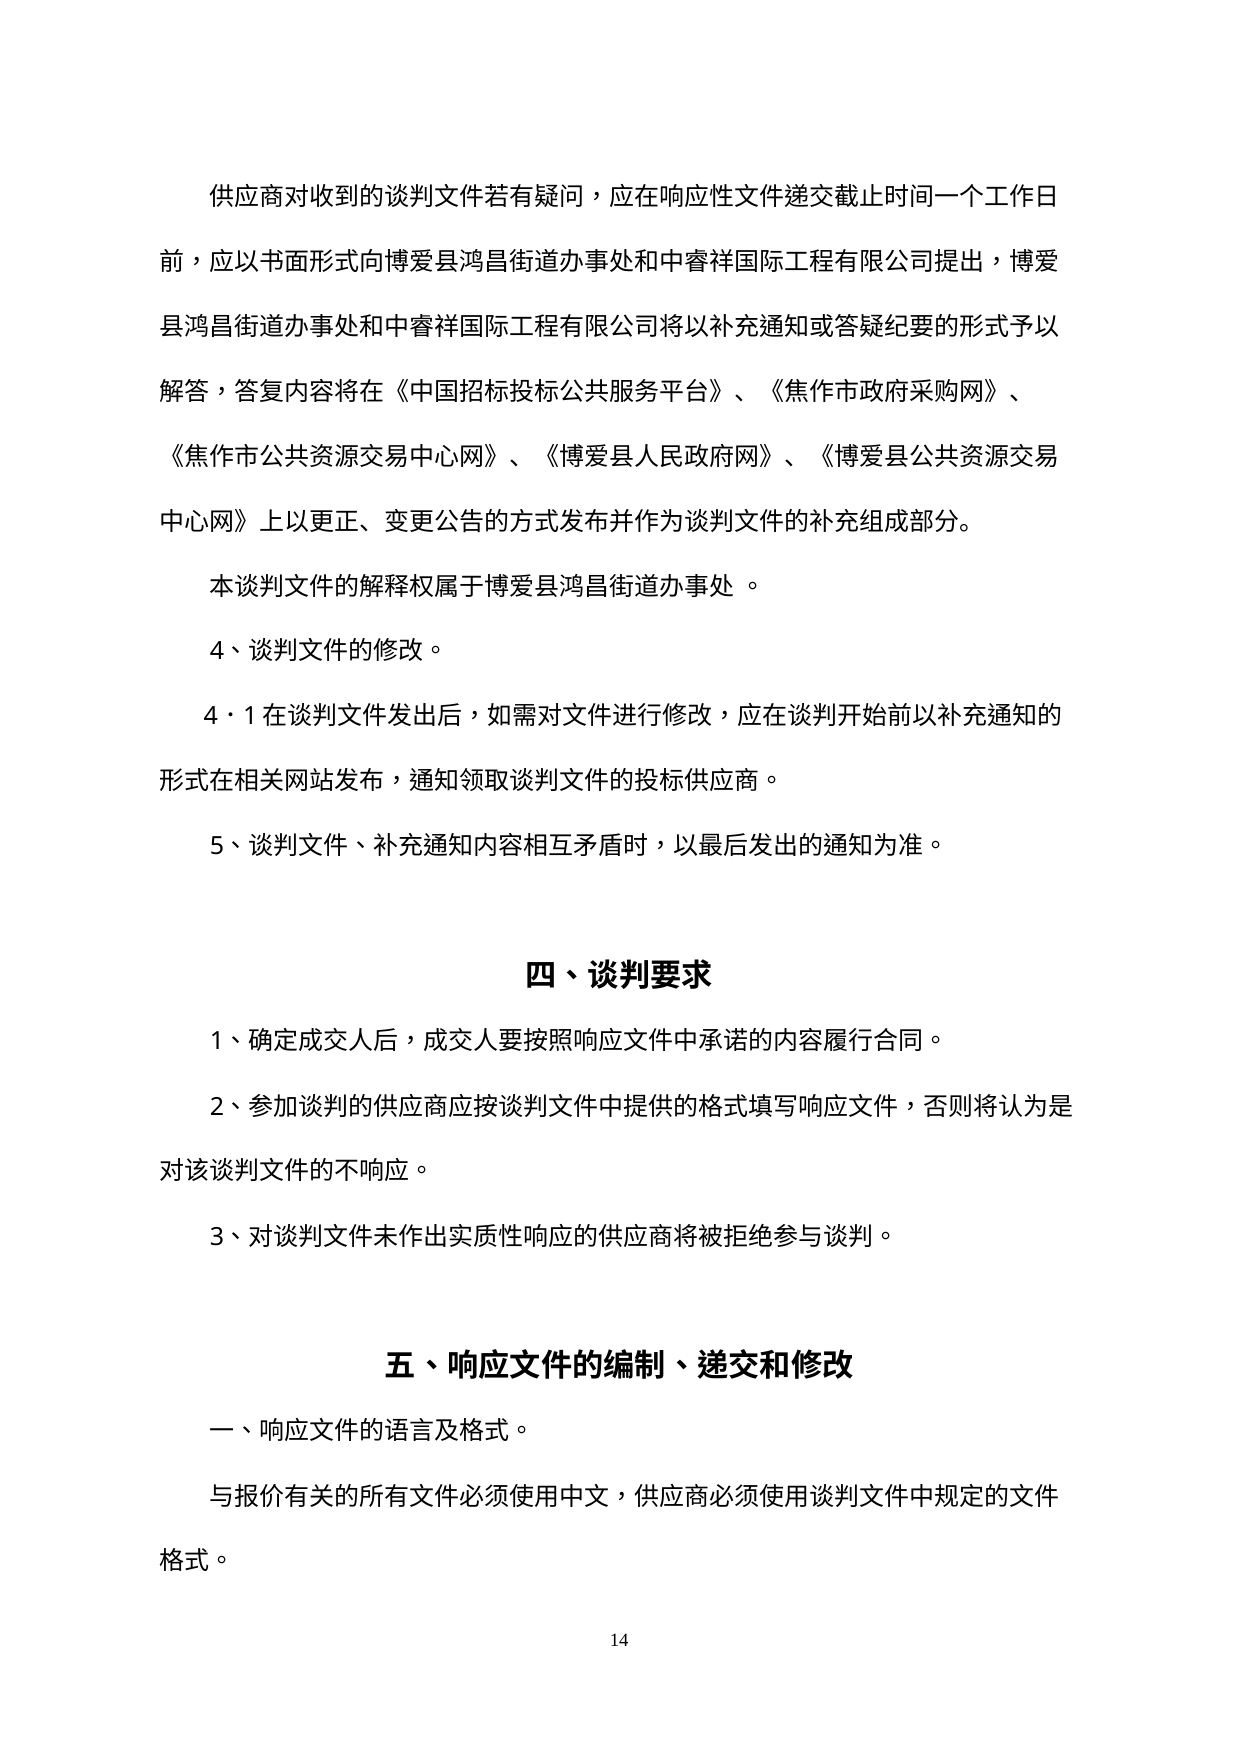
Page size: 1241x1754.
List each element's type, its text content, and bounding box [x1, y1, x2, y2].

text 4．1在谈判文件发出后，如需对文件进行修改，应在谈判开始前以补充通知的形式在相关网站发布，通知领取谈判文件的投标供应商。 [159, 682, 1078, 812]
text 4、谈判文件的修改。 [159, 617, 1078, 682]
text 供应商对收到的谈判文件若有疑问，应在响应性文件递交截止时间一个工作日前，应以书面形式向博爱县鸿昌街道办事处和中睿祥国际工程有限公司提出，博爱县鸿昌街道办事处和中睿祥国际工程有限公司将以补充通知或答疑纪要的形式予以解答，答复内容将在《中国招标投标公共服务平台》、《焦作市政府采购网》、《焦作市公共资源交易中心网》、《博爱县人民政府网》、《博爱县公共资源交易中心网》上以更正、变更公告的方式发布并作为谈判文件的补充组成部分。 [159, 162, 1078, 552]
text 3、对谈判文件未作出实质性响应的供应商将被拒绝参与谈判。 [159, 1202, 1078, 1267]
text 五、响应文件的编制、递交和修改 [159, 1332, 1078, 1397]
text 5、谈判文件、补充通知内容相互矛盾时，以最后发出的通知为准。 [159, 812, 1078, 877]
text 2、参加谈判的供应商应按谈判文件中提供的格式填写响应文件，否则将认为是对该谈判文件的不响应。 [159, 1072, 1078, 1202]
text 四、谈判要求 [159, 942, 1078, 1007]
text 与报价有关的所有文件必须使用中文，供应商必须使用谈判文件中规定的文件格式。 [159, 1462, 1078, 1592]
text 1、确定成交人后，成交人要按照响应文件中承诺的内容履行合同。 [159, 1007, 1078, 1072]
text 本谈判文件的解释权属于博爱县鸿昌街道办事处 。 [159, 552, 1078, 617]
text 一、响应文件的语言及格式。 [159, 1397, 1078, 1462]
